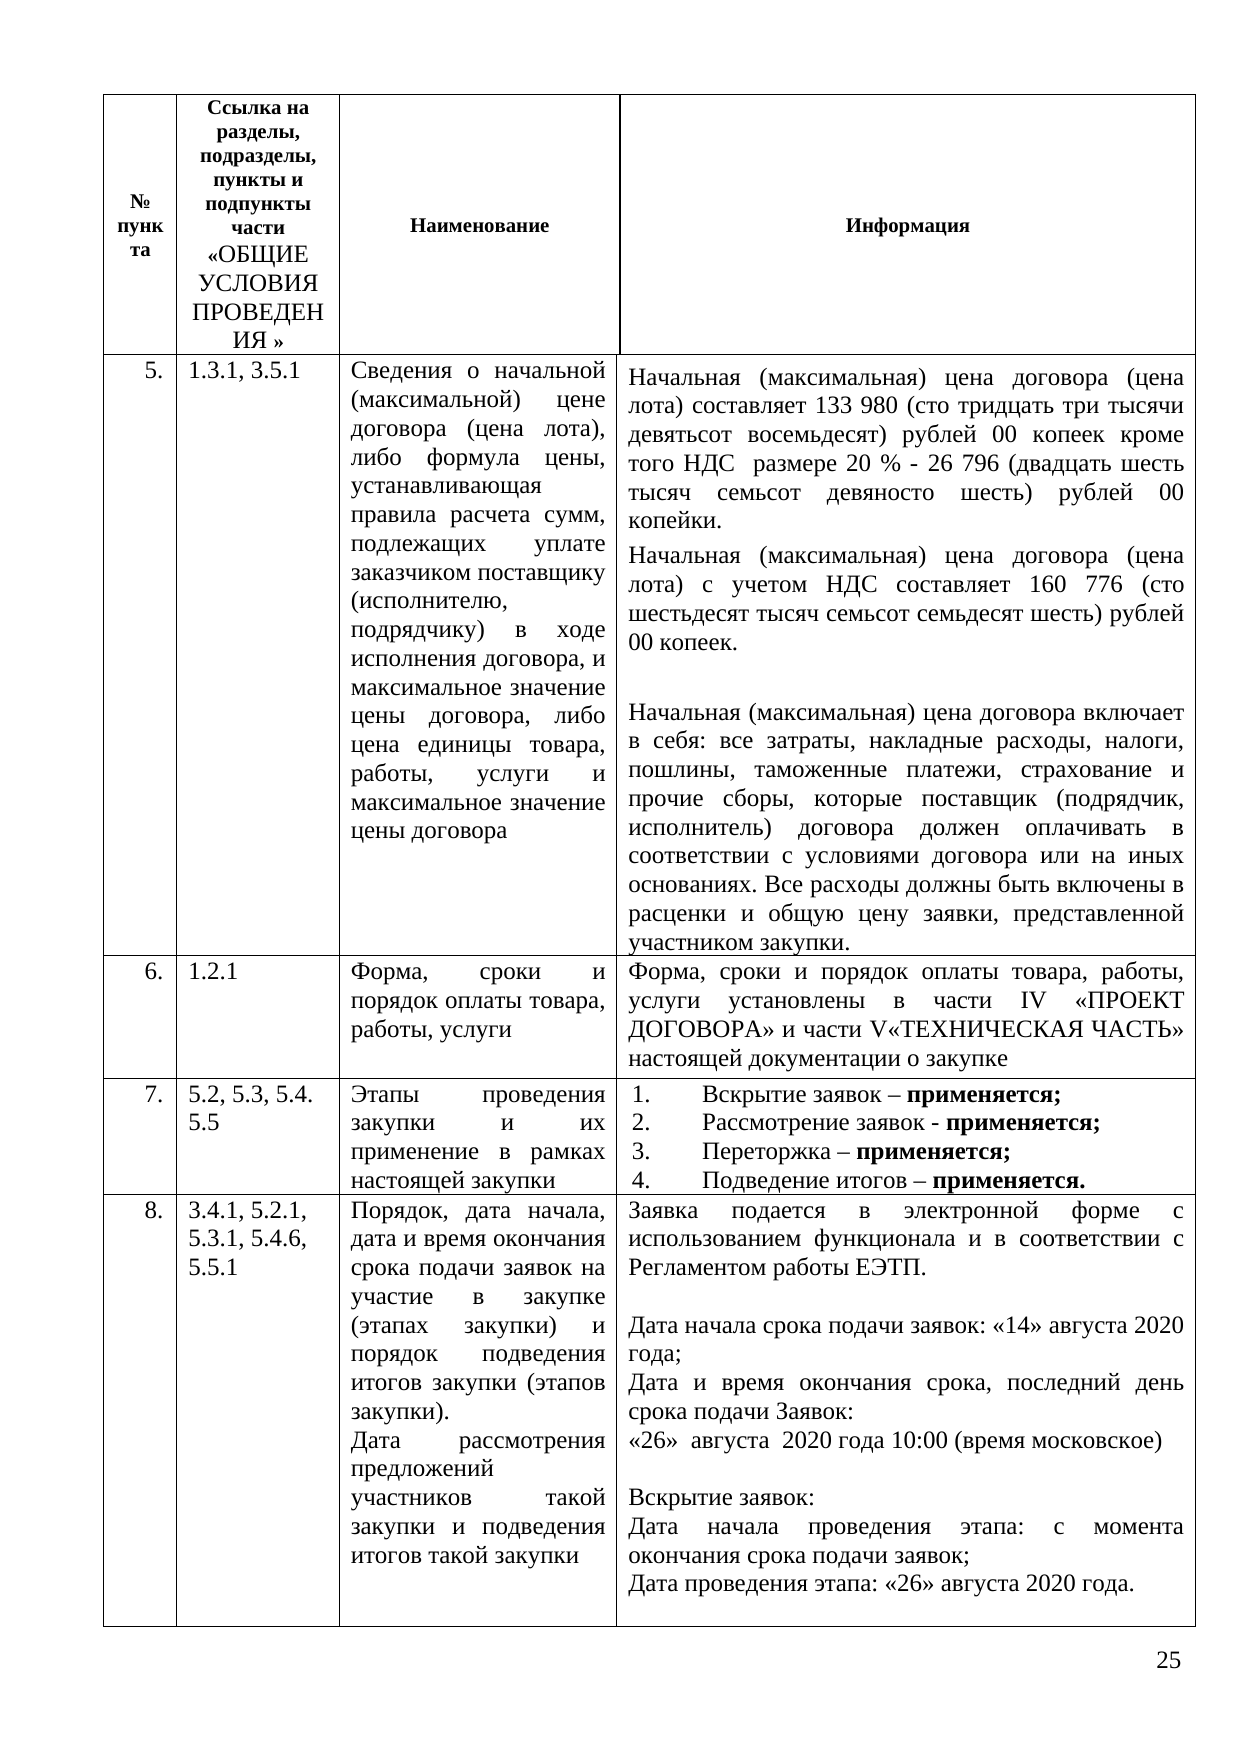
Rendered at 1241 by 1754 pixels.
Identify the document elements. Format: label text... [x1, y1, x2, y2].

table_cell [104, 1195, 176, 1626]
table_cell [104, 956, 176, 1078]
table_header № пункта [104, 95, 176, 354]
table_cell Форма, сроки и порядок оплаты товара, работы, услуги установлены в части IV «ПРОЕКТ ДОГОВОРА» и части V«ТЕХНИЧЕСКАЯ ЧАСТЬ» настоящей документации о закупке [617, 956, 1195, 1078]
table_cell Вскрытие заявок – применяется; Рассмотрение заявок - применяется; Переторжка – применяется; Подведение итогов – применяется. [617, 1079, 1195, 1194]
table_cell 1.3.1, 3.5.1 [177, 355, 339, 955]
table_cell 3.4.1, 5.2.1, 5.3.1, 5.4.6, 5.5.1 [177, 1195, 339, 1626]
table_cell [104, 1079, 176, 1194]
table_cell Форма, сроки и порядок оплаты товара, работы, услуги [340, 956, 616, 1078]
table_cell 5.2, 5.3, 5.4. 5.5 [177, 1079, 339, 1194]
table_cell Этапы проведения закупки и их применение в рамках настоящей закупки [340, 1079, 616, 1194]
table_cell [617, 1195, 1195, 1626]
table_header Наименование [340, 95, 619, 354]
table_header Ссылка на разделы, подразделы, пункты и подпункты части «ОБЩИЕ УСЛОВИЯ ПРОВЕДЕНИЯ » [177, 95, 339, 354]
table_cell Сведения о начальной (максимальной) цене договора (цена лота), либо формула цены, устанавливающая правила расчета сумм, подлежащих уплате заказчиком поставщику (исполнителю, подрядчику) в ходе исполнения договора, и максимальное значение цены договора, либо цена единицы товара, работы, услуги и максимальное значение цены договора [340, 355, 616, 955]
table_cell 1.2.1 [177, 956, 339, 1078]
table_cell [340, 1195, 616, 1626]
table_cell Начальная (максимальная) цена договора (цена лота) составляет 133 980 (сто тридцать три тысячи девятьсот восемьдесят) рублей 00 копеек кроме того НДС размере 20 % - 26 796 (двадцать шесть тысяч семьсот девяносто шесть) рублей 00 копейки. Начальная (максимальная) цена договора (цена лота) с учетом НДС составляет 160 776 (сто шестьдесят тысяч семьсот семьдесят шесть) рублей 00 копеек. Начальная (максимальная) цена договора включает в себя: все затраты, накладные расходы, налоги, пошлины, таможенные платежи, страхование и прочие сборы, которые поставщик (подрядчик, исполнитель) договора должен оплачивать в соответствии с условиями договора или на иных основаниях. Все расходы должны быть включены в расценки и общую цену заявки, представленной участником закупки. [617, 355, 1195, 955]
table_header Информация [621, 95, 1195, 354]
table_cell [104, 355, 176, 955]
